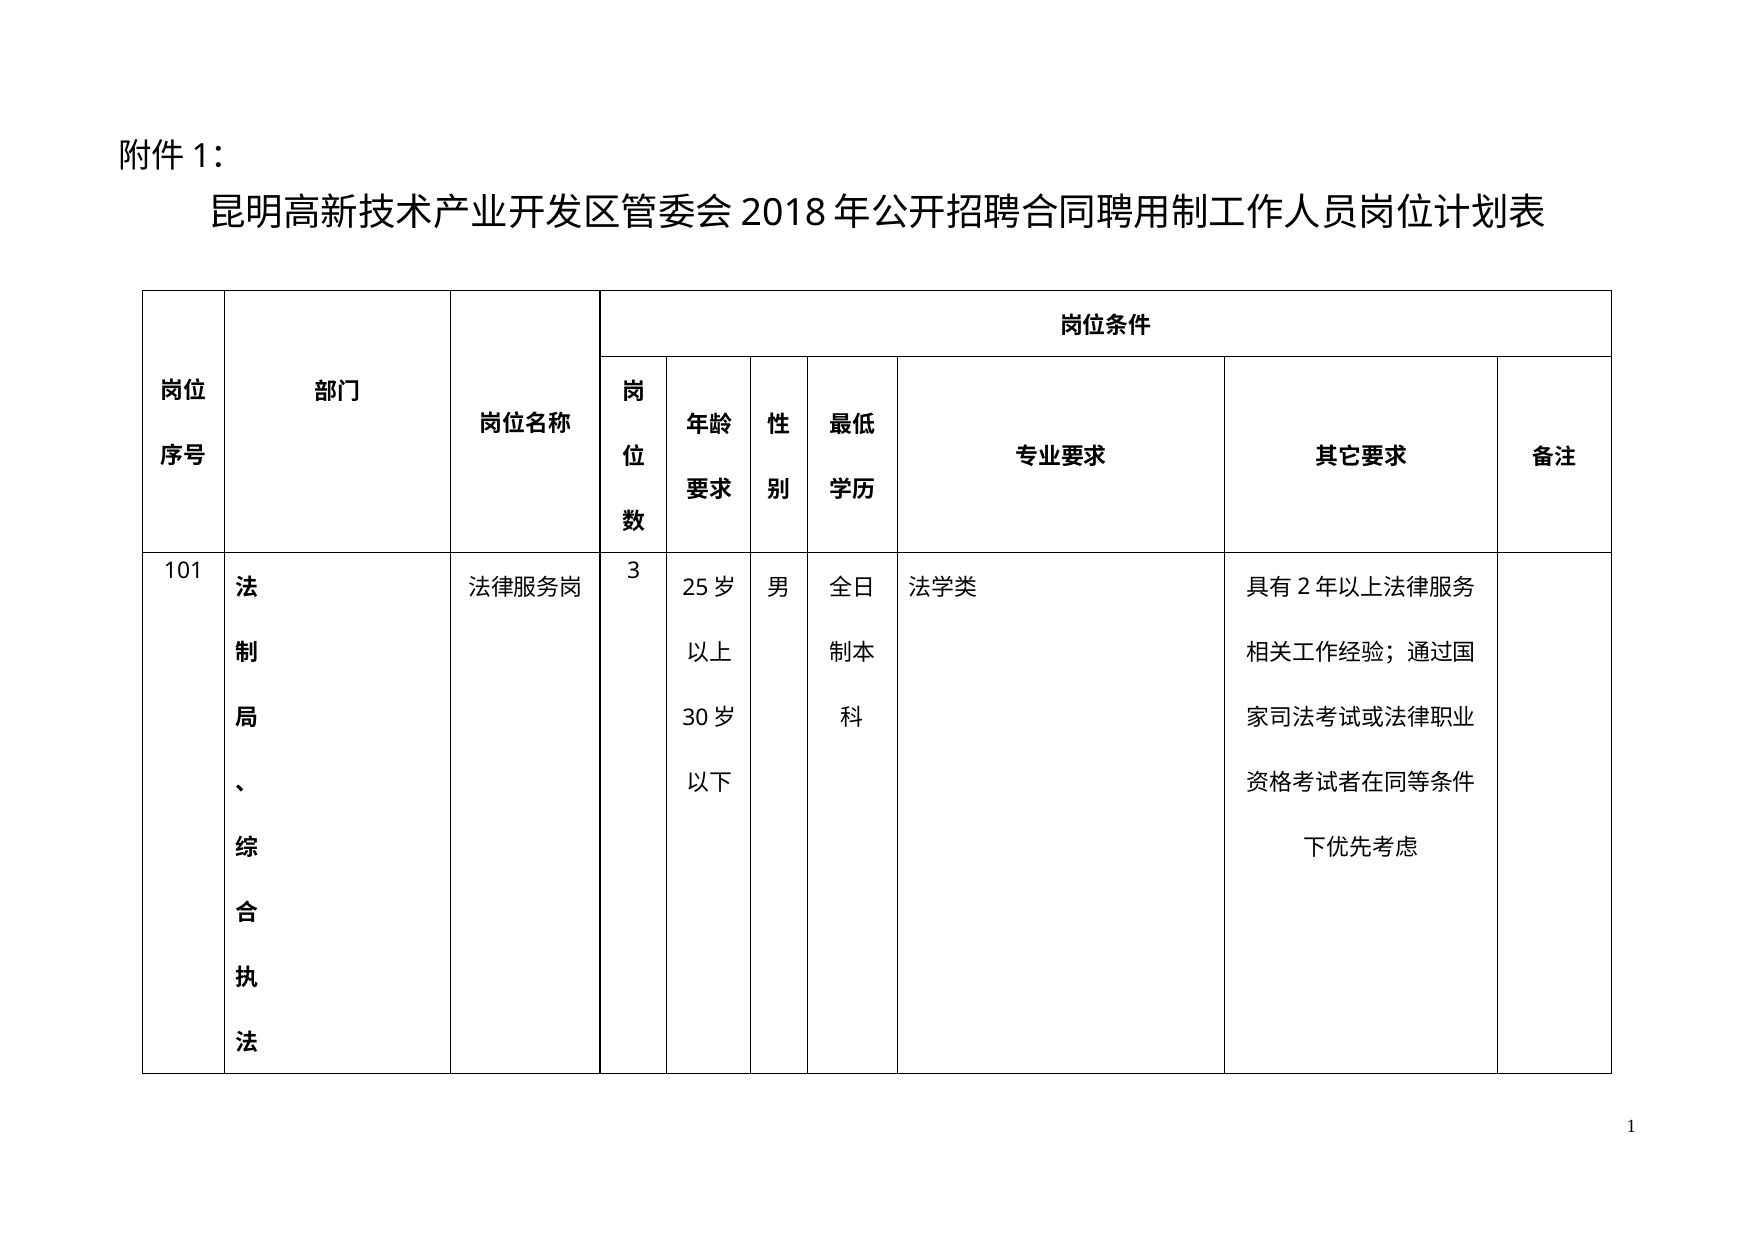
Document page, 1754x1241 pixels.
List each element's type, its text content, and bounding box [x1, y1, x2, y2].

table_cell 101 [143, 553, 224, 1073]
table_cell 法制局、综合执法大 队、人社局 [225, 553, 450, 1073]
table_cell 男 [751, 553, 807, 1073]
table_cell 年龄要求 [667, 357, 750, 552]
table_cell 性别 [751, 357, 807, 552]
table_cell 全日制本科 [808, 553, 897, 1073]
table_header [225, 291, 450, 356]
table_cell 法学类 [898, 553, 1224, 1073]
table_cell [1498, 553, 1611, 1073]
table_header 岗位名称 [451, 291, 599, 552]
table_cell 法律服务岗 [451, 553, 599, 1073]
table_cell 其它要求 [1225, 357, 1497, 552]
table_header 岗位序号 [143, 291, 224, 552]
table_cell 最低学历 [808, 357, 897, 552]
table_cell 25岁以上30岁以下 [667, 553, 750, 1073]
table_header 岗位条件 [601, 291, 1611, 356]
table_cell 岗位数 [601, 357, 666, 552]
table_cell 备注 [1498, 357, 1611, 552]
table_cell 专业要求 [898, 357, 1224, 552]
table_cell 具有2年以上法律服务相关工作经验；通过国家司法考试或法律职业资格考试者在同等条件下优先考虑 [1225, 553, 1497, 1073]
table_cell 3 [601, 553, 666, 1073]
text 昆明高新技术产业开发区管委会2018年公开招聘合同聘用制工作人员岗位计划表 [118, 177, 1636, 242]
table_cell 部门 [225, 356, 450, 552]
text 附件1： [118, 129, 1636, 177]
